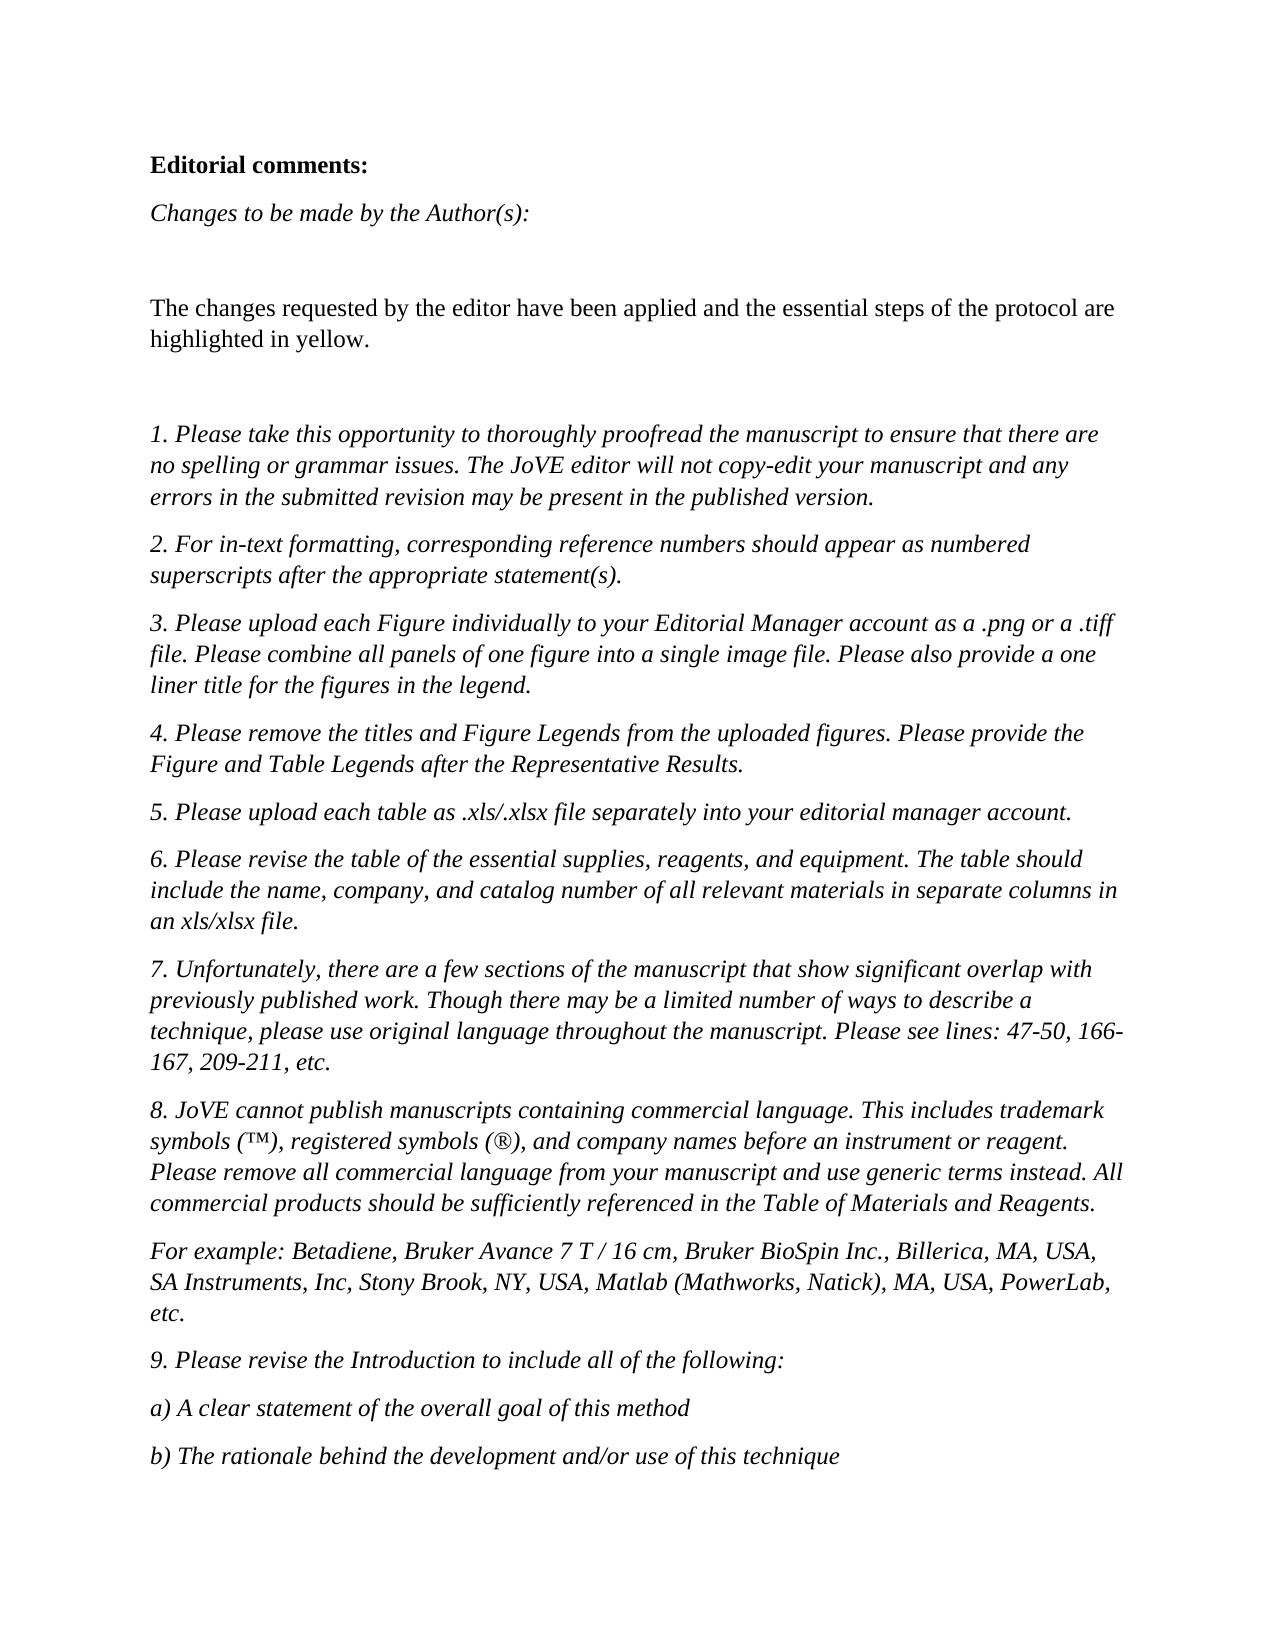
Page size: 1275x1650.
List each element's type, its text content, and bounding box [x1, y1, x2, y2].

text 1. Please take this opportunity to thoroughly proofread the manuscript to ensure that there are no spelling or grammar issues. The JoVE editor will not copy-edit your manuscript and any errors in the submitted revision may be present in the published version. [150, 419, 1125, 510]
text b) The rationale behind the development and/or use of this technique [150, 1441, 1125, 1470]
text The changes requested by the editor have been applied and the essential steps of the protocol are highlighted in yellow. [150, 293, 1125, 353]
text 4. Please remove the titles and Figure Legends from the uploaded figures. Please provide the Figure and Table Legends after the Representative Results. [150, 718, 1125, 778]
text For example: Betadiene, Bruker Avance 7 T / 16 cm, Bruker BioSpin Inc., Billerica, MA, USA, SA Instruments, Inc, Stony Brook, NY, USA, Matlab (Mathworks, Natick), MA, USA, PowerLab, etc. [150, 1236, 1125, 1327]
text 3. Please upload each Figure individually to your Editorial Manager account as a .png or a .tiff file. Please combine all panels of one figure into a single image file. Please also provide a one liner title for the figures in the legend. [150, 608, 1125, 699]
text 7. Unfortunately, there are a few sections of the manuscript that show significant overlap with previously published work. Though there may be a limited number of ways to describe a technique, please use original language throughout the manuscript. Please see lines: 47-50, 166-167, 209-211, etc. [150, 954, 1125, 1076]
text 8. JoVE cannot publish manuscripts containing commercial language. This includes trademark symbols (™), registered symbols (®), and company names before an instrument or reagent. Please remove all commercial language from your manuscript and use generic terms instead. All commercial products should be sufficiently referenced in the Table of Materials and Reagents. [150, 1095, 1125, 1217]
text Changes to be made by the Author(s): [150, 198, 1125, 226]
text 6. Please revise the table of the essential supplies, reagents, and equipment. The table should include the name, company, and catalog number of all relevant materials in separate columns in an xls/xlsx file. [150, 844, 1125, 935]
text a) A clear statement of the overall goal of this method [150, 1393, 1125, 1422]
text 5. Please upload each table as .xls/.xlsx file separately into your editorial manager account. [150, 797, 1125, 825]
text Editorial comments: [150, 150, 1125, 179]
text 2. For in-text formatting, corresponding reference numbers should appear as numbered superscripts after the appropriate statement(s). [150, 529, 1125, 589]
text 9. Please revise the Introduction to include all of the following: [150, 1346, 1125, 1374]
